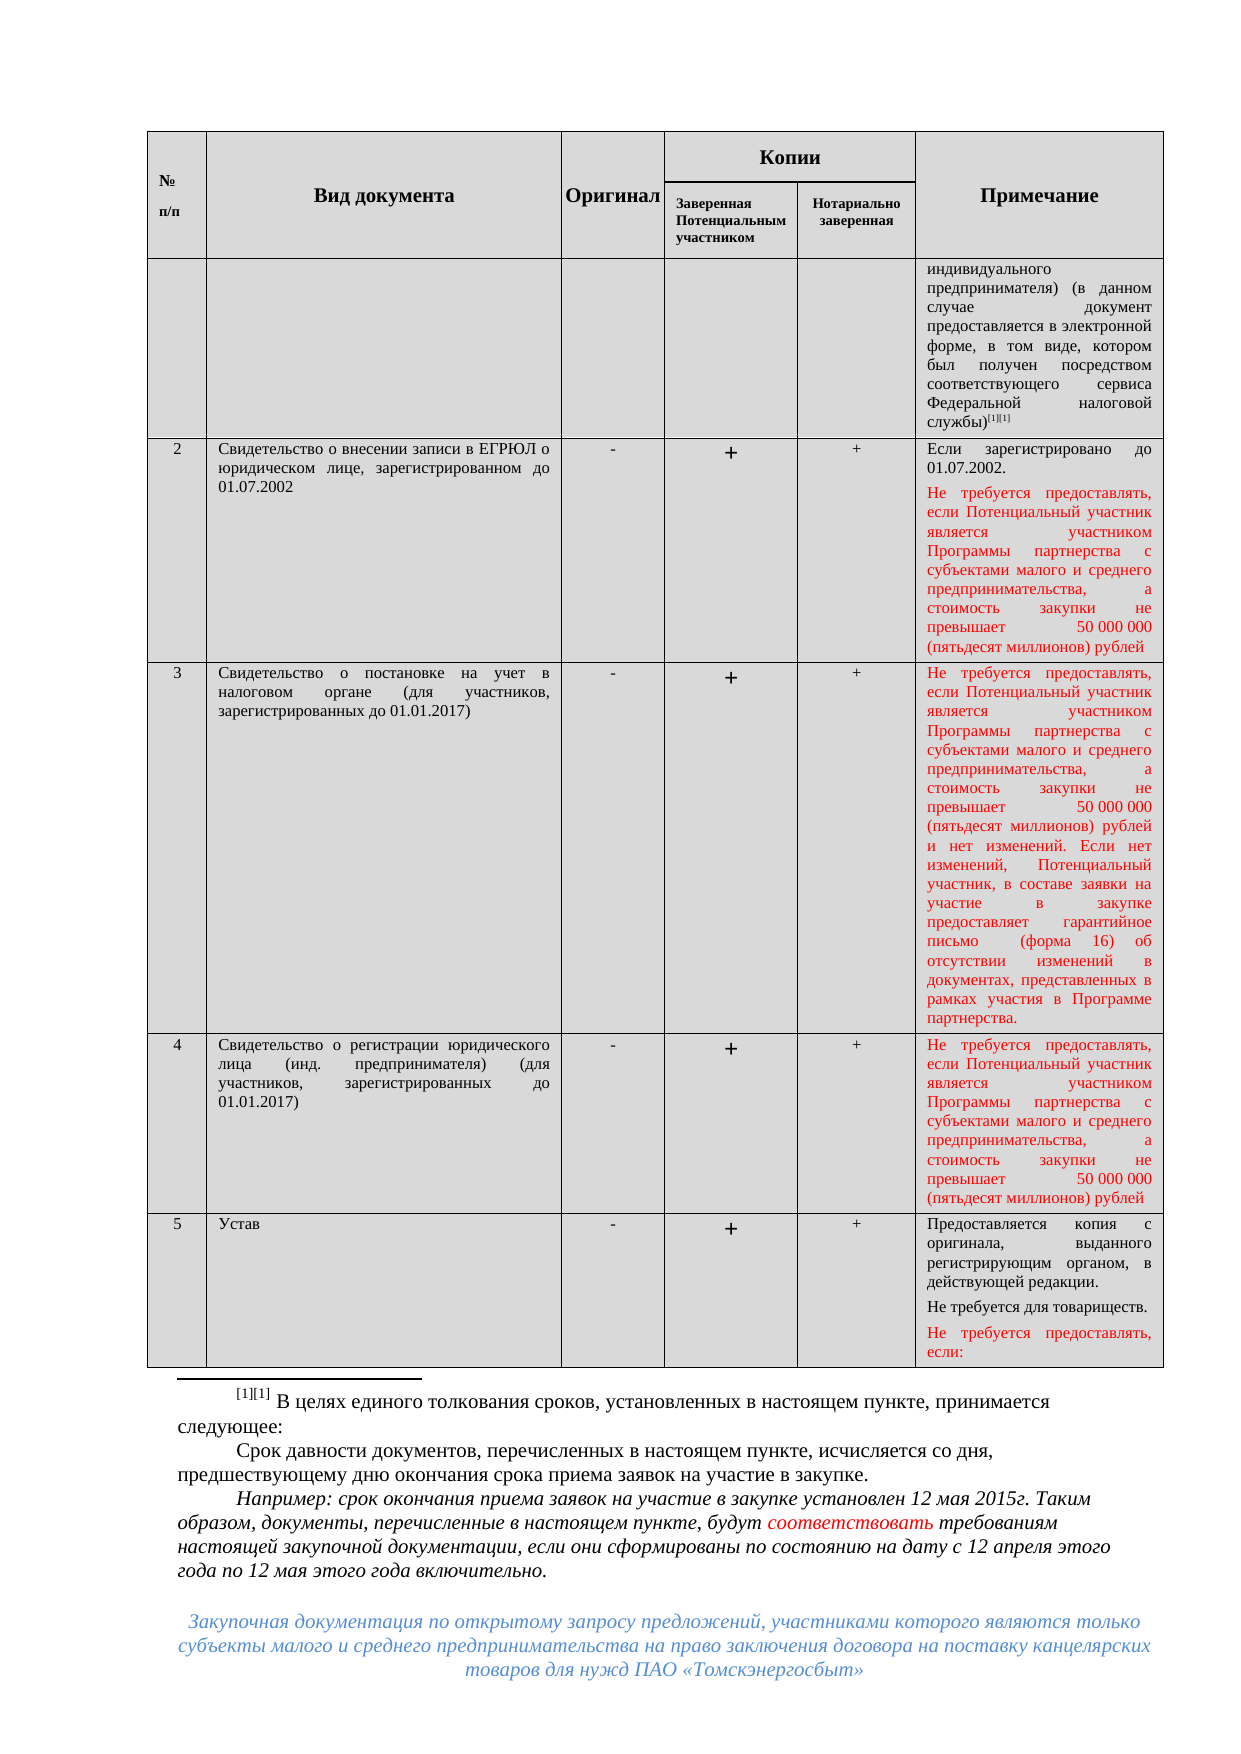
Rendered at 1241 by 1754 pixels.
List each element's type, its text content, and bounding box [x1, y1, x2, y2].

table_cell Не требуется предоставлять, если Потенциальный участник является участником Программы партнерства с субъектами малого и среднего предпринимательства, а стоимость закупки не превышает 50 000 000 (пятьдесят миллионов) рублей [916, 1034, 1163, 1213]
table_cell + [665, 1034, 797, 1213]
table_cell + [665, 439, 797, 662]
table_cell Устав [207, 1214, 561, 1367]
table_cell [916, 259, 1163, 437]
table_header Копии [665, 132, 915, 181]
table_cell + [798, 663, 915, 1033]
table_cell + [798, 439, 915, 662]
table_cell Заверенная Потенциальным участником [665, 183, 797, 258]
table_cell - [562, 1034, 664, 1213]
table_cell - [562, 439, 664, 662]
table_cell Свидетельство о внесении записи в ЕГРЮЛ о юридическом лице, зарегистрированном до 01.07.2002 [207, 439, 561, 662]
table_cell + [562, 259, 664, 437]
table_cell + [798, 1034, 915, 1213]
table_cell Свидетельство о регистрации юридического лица (инд. предпринимателя) (для участников, зарегистрированных до 01.01.2017) [207, 1034, 561, 1213]
table_cell Нотариально заверенная [798, 183, 915, 258]
table_header Вид документа [207, 132, 561, 258]
table_cell Не требуется предоставлять, если Потенциальный участник является участником Программы партнерства с субъектами малого и среднего предпринимательства, а стоимость закупки не превышает 50 000 000 (пятьдесят миллионов) рублей и нет изменений. Если нет изменений, Потенциальный участник, в составе заявки на участие в закупке предоставляет гарантийное письмо (форма 16) об отсутствии изменений в документах, представленных в рамках участия в Программе партнерства. [916, 663, 1163, 1033]
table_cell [207, 259, 561, 437]
table_cell Свидетельство о постановке на учет в налоговом органе (для участников, зарегистрированных до 01.01.2017) [207, 663, 561, 1033]
table_cell 5 [148, 1214, 206, 1367]
table_cell + [798, 1214, 915, 1367]
table_cell Если зарегистрировано до 01.07.2002. Не требуется предоставлять, если Потенциальный участник является участником Программы партнерства с субъектами малого и среднего предпринимательства, а стоимость закупки не превышает 50 000 000 (пятьдесят миллионов) рублей [916, 439, 1163, 662]
table_header № п/п [148, 132, 206, 258]
table_cell + [798, 259, 915, 437]
table_header Примечание [916, 132, 1163, 258]
table_cell 4 [148, 1034, 206, 1213]
table_cell - [562, 663, 664, 1033]
table_cell + [665, 1214, 797, 1367]
table_cell - [562, 1214, 664, 1367]
table_cell 2 [148, 439, 206, 662]
table_cell - [665, 259, 797, 437]
table_cell 1 [148, 259, 206, 437]
table_header Оригинал [562, 132, 664, 258]
table_cell 3 [148, 663, 206, 1033]
table_cell + [665, 663, 797, 1033]
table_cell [916, 1214, 1163, 1367]
